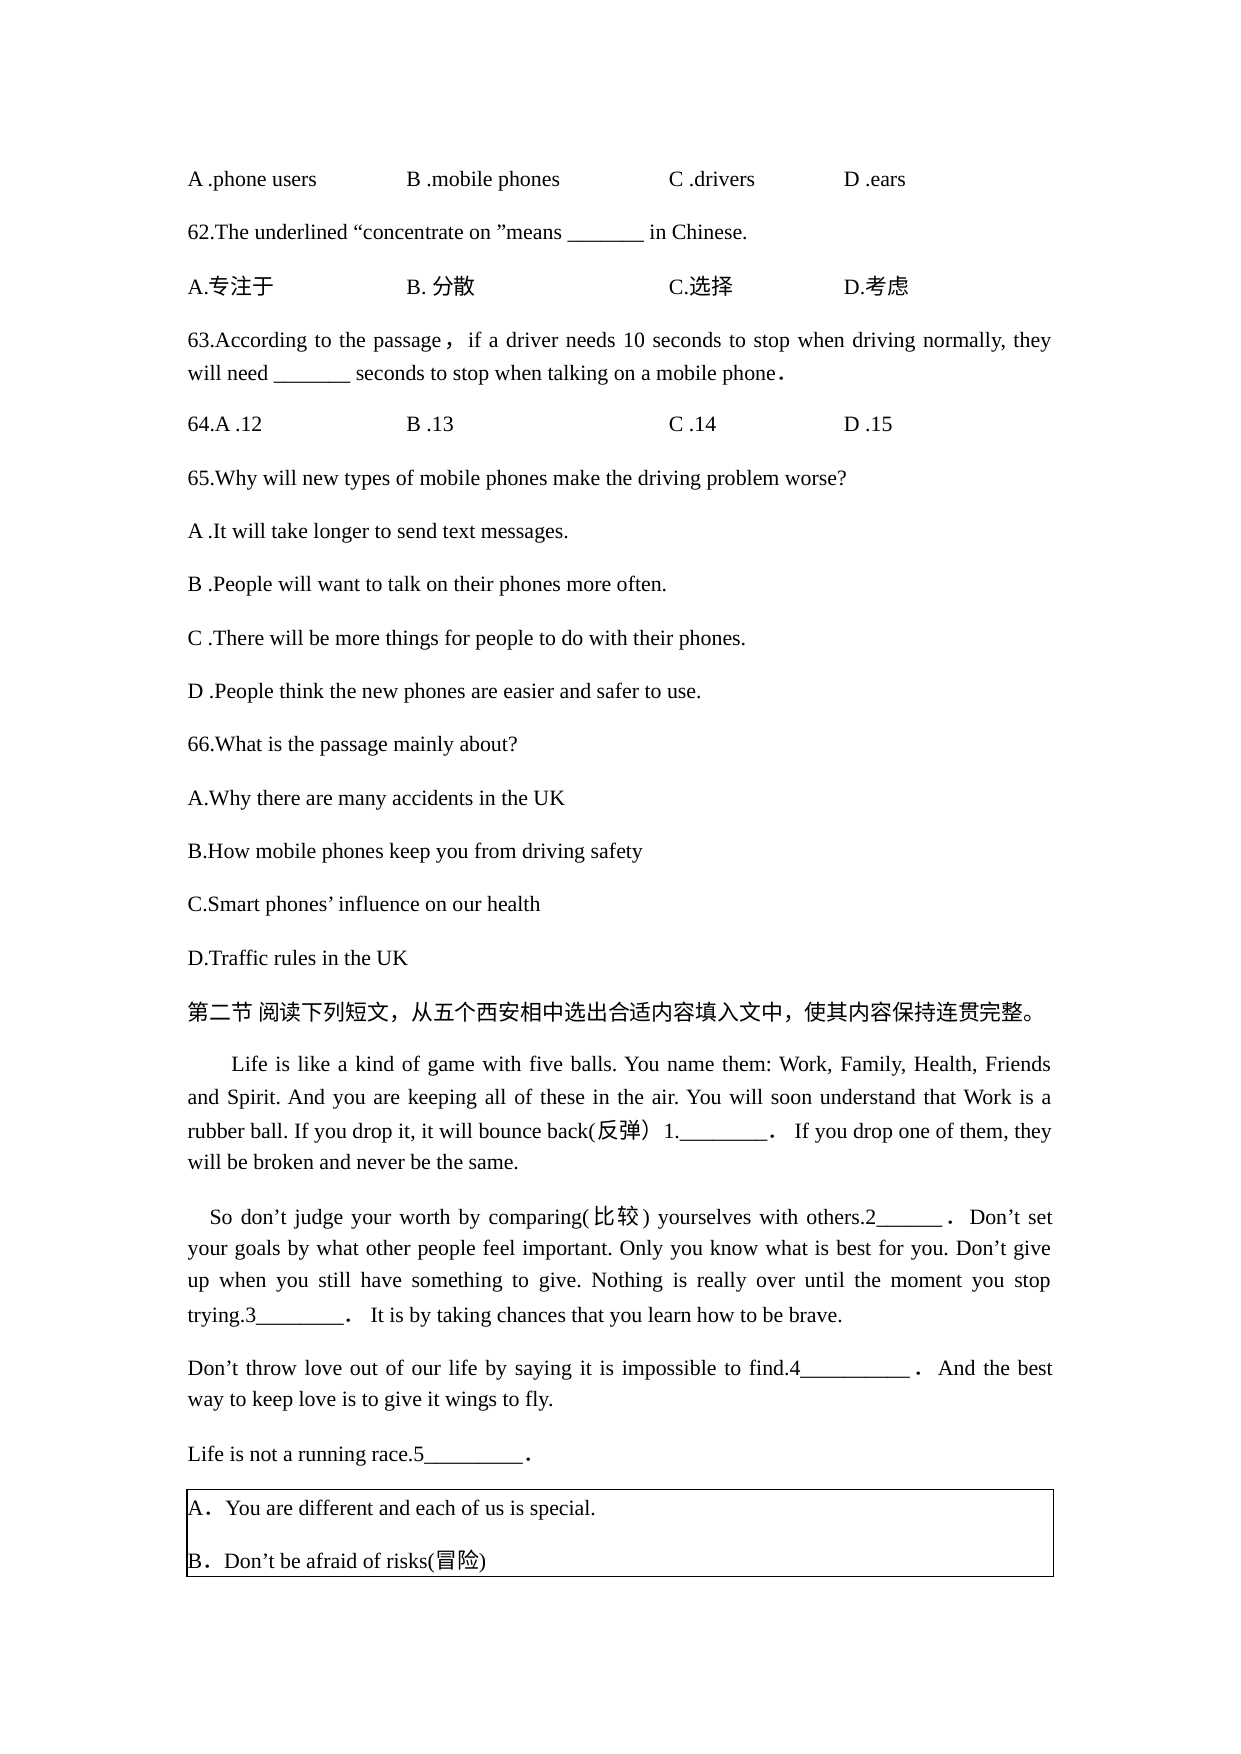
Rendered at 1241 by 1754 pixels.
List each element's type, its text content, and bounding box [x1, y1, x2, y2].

text Life is like a kind of game with five balls. You name them: Work, Family, Health, Friends and Spirit. And you are keeping all of these in the air. You will soon understand that Work is a rubber ball. If you drop it, it will bounce back(反弹）1.________． If you drop one of them, they will be broken and never be the same. [187, 1048, 1053, 1178]
text A.Why there are many accidents in the UK [187, 781, 1053, 814]
text B．Don’t be afraid of risks(冒险) [188, 1542, 1053, 1576]
text A .It will take longer to send text messages. [187, 514, 1053, 547]
text D .People think the new phones are easier and safer to use. [187, 674, 1053, 707]
text A .phone users B .mobile phones C .drivers D .ears [187, 162, 1053, 194]
text A．You are different and each of us is special. [188, 1490, 1053, 1522]
text C .There will be more things for people to do with their phones. [187, 621, 1053, 654]
text 64.A .12 B .13 C .14 D .15 [187, 408, 1053, 440]
text 62.The underlined “concentrate on ”means _______ in Chinese. [187, 215, 1053, 248]
text Life is not a running race.5_________． [187, 1435, 1053, 1468]
text 63.According to the passage，if a driver needs 10 seconds to stop when driving normally, they will need _______ seconds to stop when talking on a mobile phone． [187, 322, 1053, 387]
text D.Traffic rules in the UK [187, 941, 1053, 974]
text A.专注于 B. 分散 C.选择 D.考虑 [187, 269, 1053, 301]
text C.Smart phones’ influence on our health [187, 888, 1053, 920]
text B.How mobile phones keep you from driving safety [187, 834, 1053, 867]
text B .People will want to talk on their phones more often. [187, 568, 1053, 600]
text 66.What is the passage mainly about? [187, 728, 1053, 760]
text 65.Why will new types of mobile phones make the driving problem worse? [187, 461, 1053, 494]
text Don’t throw love out of our life by saying it is impossible to find.4__________．And the best way to keep love is to give it wings to fly. [187, 1349, 1053, 1414]
text 第二节 阅读下列短文，从五个西安相中选出合适内容填入文中，使其内容保持连贯完整。 [187, 994, 1053, 1027]
text So don’t judge your worth by comparing(比较) yourselves with others.2______．Don’t set your goals by what other people feel important. Only you know what is best for you. Don’t give up when you still have something to give. Nothing is really over until the moment you stop trying.3________． It is by taking chances that you learn how to be brave. [187, 1199, 1053, 1329]
